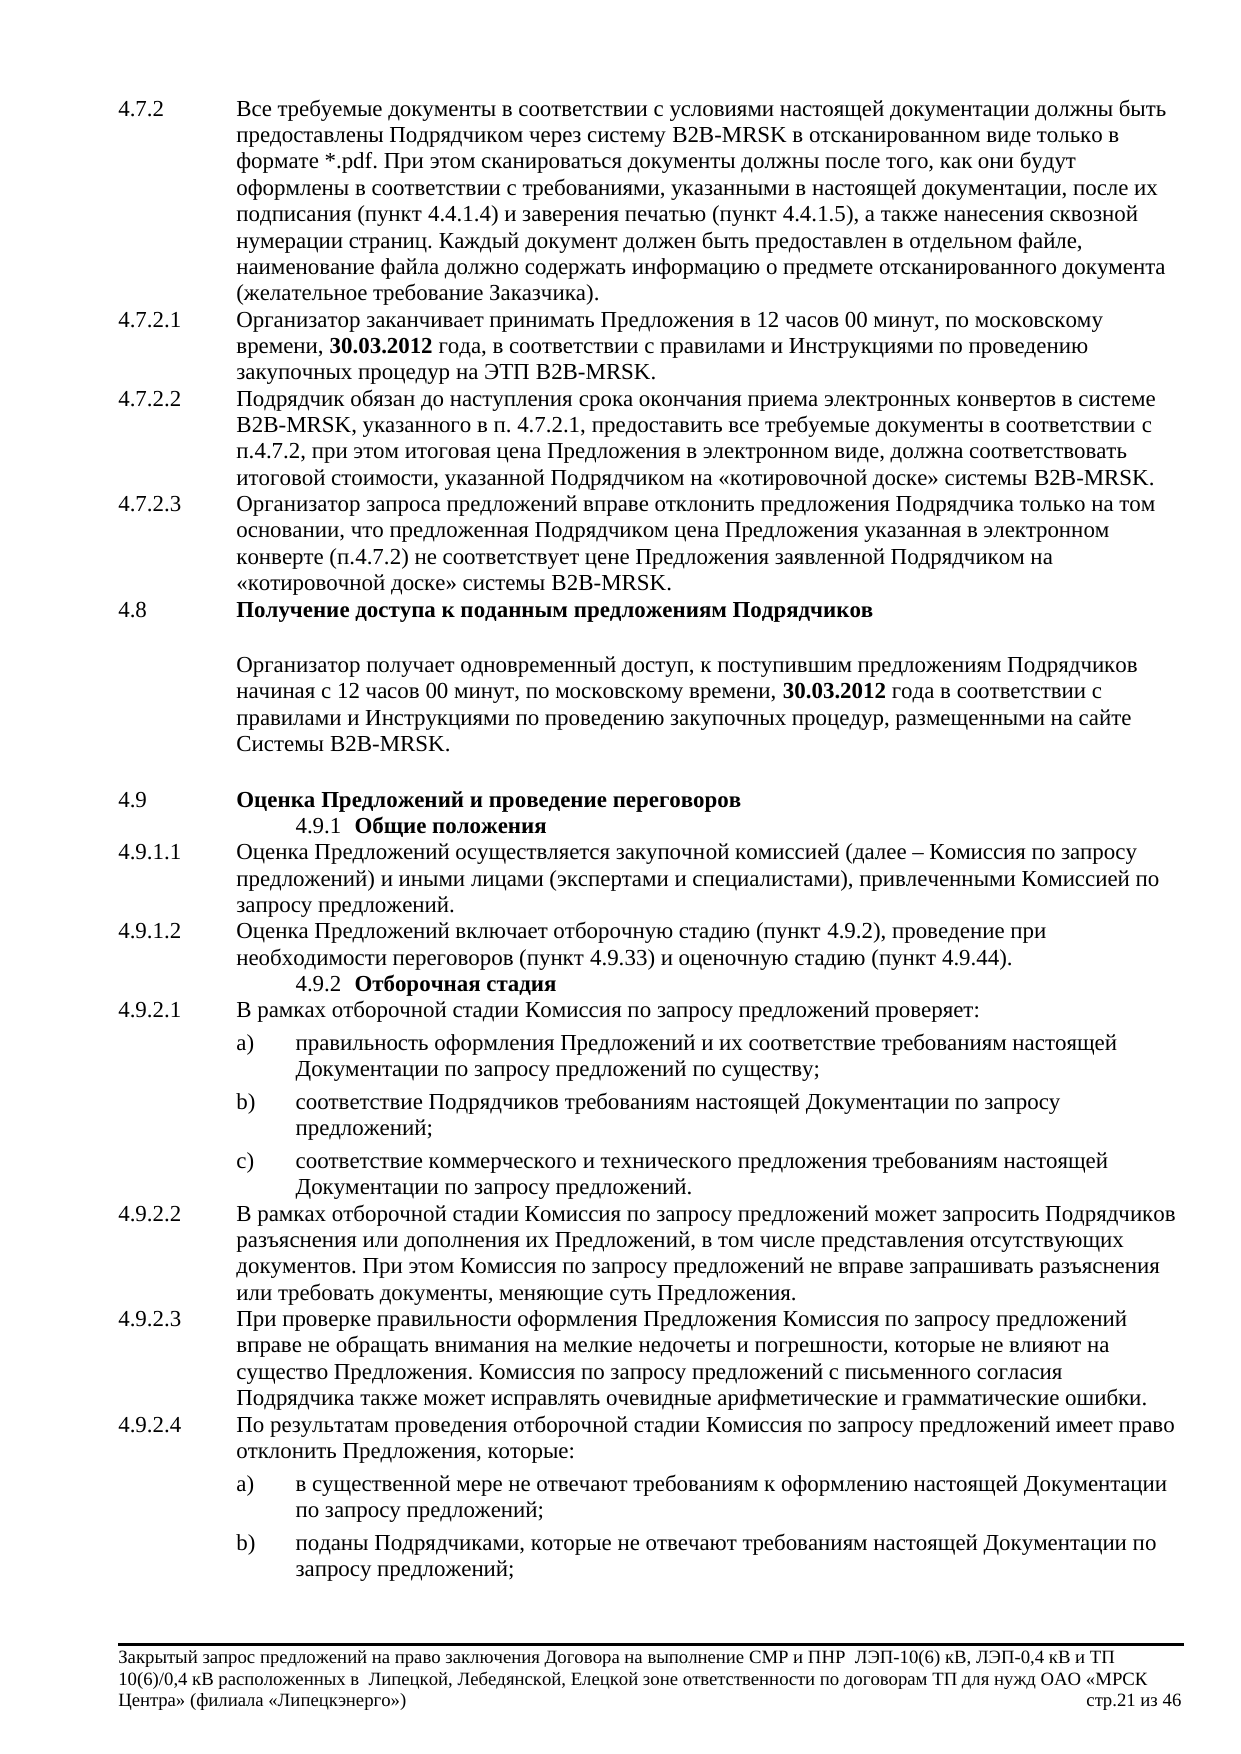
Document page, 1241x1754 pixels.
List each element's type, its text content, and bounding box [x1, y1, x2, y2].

text поданы Подрядчиками, которые не отвечают требованиям настоящей Документации по запросу предложений; [236, 1528, 1181, 1581]
text По результатам проведения отборочной стадии Комиссия по запросу предложений имеет право отклонить Предложения, которые: [118, 1411, 1181, 1463]
text Оценка Предложений осуществляется закупочной комиссией (далее – Комиссия по запросу предложений) и иными лицами (экспертами и специалистами), привлеченными Комиссией по запросу предложений. [118, 838, 1181, 917]
subtitle Получение доступа к поданным предложениям Подрядчиков [118, 596, 1181, 622]
text В рамках отборочной стадии Комиссия по запросу предложений проверяет: [118, 997, 1181, 1023]
text Отборочная стадия [236, 970, 1181, 997]
text Общие положения [236, 812, 1181, 838]
list Организатор получает одновременный доступ, к поступившим предложениям Подрядчиков начиная с 12 часов 00 минут, по московскому времени, 30.03.2012 года в соответствии с правилами и Инструкциями по проведению закупочных процедур, размещенными на сайте Системы B2B-MRSK. [236, 651, 1181, 757]
text соответствие коммерческого и технического предложения требованиям настоящей Документации по запросу предложений. [236, 1147, 1181, 1200]
text в существенной мере не отвечают требованиям к оформлению настоящей Документации по запросу предложений; [236, 1469, 1181, 1522]
subtitle Оценка Предложений и проведение переговоров [118, 786, 1181, 812]
text В рамках отборочной стадии Комиссия по запросу предложений может запросить Подрядчиков разъяснения или дополнения их Предложений, в том числе представления отсутствующих документов. При этом Комиссия по запросу предложений не вправе запрашивать разъяснения или требовать документы, меняющие суть Предложения. [118, 1200, 1181, 1305]
text При проверке правильности оформления Предложения Комиссия по запросу предложений вправе не обращать внимания на мелкие недочеты и погрешности, которые не влияют на существо Предложения. Комиссия по запросу предложений с письменного согласия Подрядчика также может исправлять очевидные арифметические и грамматические ошибки. [118, 1305, 1181, 1411]
list Организатор заканчивает принимать Предложения в 12 часов 00 минут, по московскому времени, 30.03.2012 года, в соответствии с правилами и Инструкциями по проведению закупочных процедур на ЭТП B2B-MRSK. [118, 306, 1181, 385]
text правильность оформления Предложений и их соответствие требованиям настоящей Документации по запросу предложений по существу; [236, 1029, 1181, 1082]
text соответствие Подрядчиков требованиям настоящей Документации по запросу предложений; [236, 1088, 1181, 1141]
